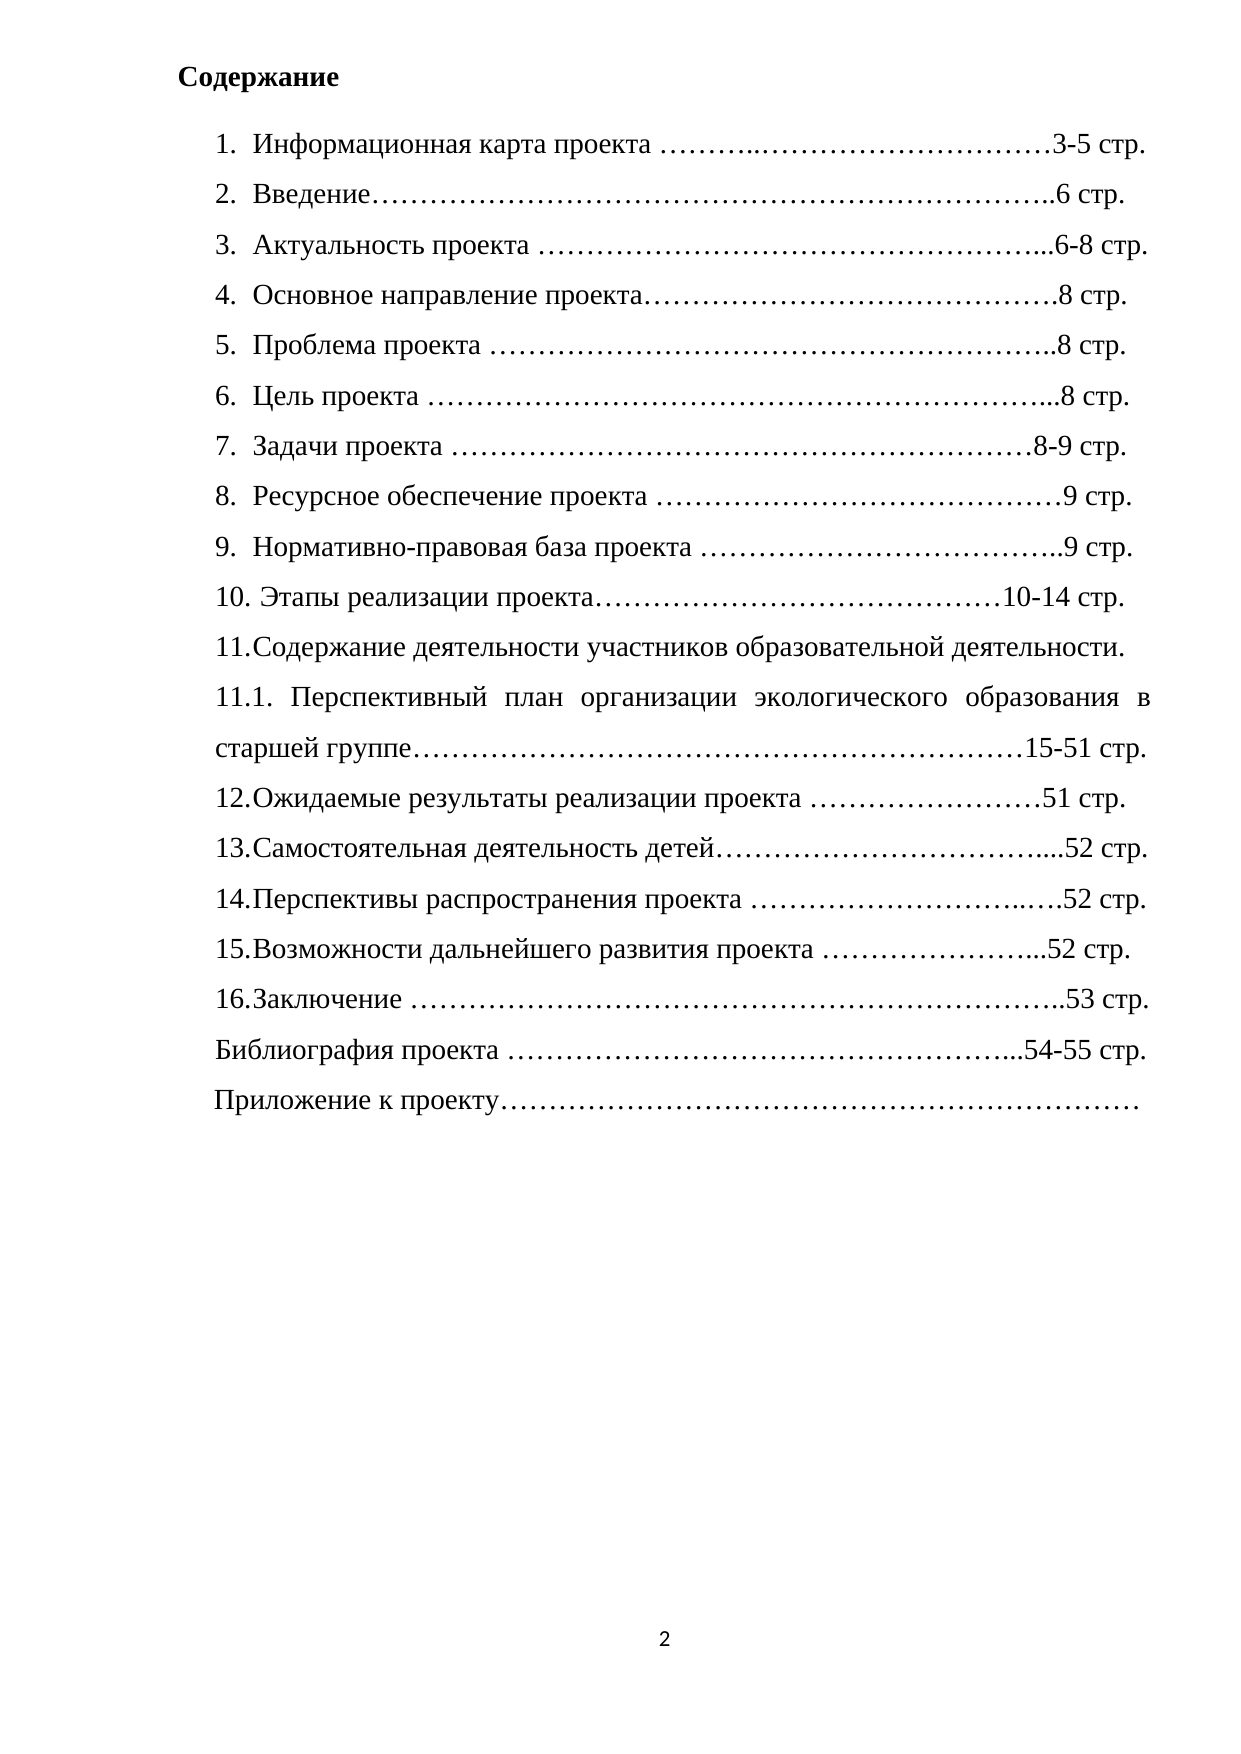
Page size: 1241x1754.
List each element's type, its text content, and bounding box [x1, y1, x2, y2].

list Ресурсное обеспечение проекта ……………………………………9 стр. [215, 478, 1152, 512]
list Этапы реализации проекта……………………………………10-14 стр. [215, 579, 1152, 612]
list Содержание деятельности участников образовательной деятельности. [215, 629, 1152, 663]
list Ожидаемые результаты реализации проекта ……………………51 стр. [215, 780, 1152, 814]
list Перспективы распространения проекта ………………………..….52 стр. [215, 881, 1152, 914]
list Самостоятельная деятельность детей……………………………....52 стр. [215, 831, 1152, 864]
list Заключение …………………………………………………………..53 стр. [215, 981, 1152, 1015]
list Нормативно-правовая база проекта ………………………………..9 стр. [215, 529, 1152, 562]
text Приложение к проекту………………………………………………………… [177, 1082, 1152, 1116]
list Проблема проекта …………………………………………………..8 стр. [215, 327, 1152, 361]
text 11.1. Перспективный план организации экологического образования в старшей группе………………………………………………………15-51 стр. [215, 679, 1152, 763]
text Содержание [177, 59, 1152, 93]
list Основное направление проекта…………………………………….8 стр. [215, 277, 1152, 311]
list Актуальность проекта ……………………………………………...6-8 стр. [215, 227, 1152, 260]
list Задачи проекта ……………………………………………………8-9 стр. [215, 428, 1152, 462]
text Библиография проекта ……………………………………………...54-55 стр. [215, 1032, 1152, 1065]
list Информационная карта проекта ………..…………………………3-5 стр. [215, 126, 1152, 160]
list Введение……………………………………………………………..6 стр. [215, 176, 1152, 210]
list Цель проекта ………………………………………………………...8 стр. [215, 378, 1152, 411]
list Возможности дальнейшего развития проекта …………………...52 стр. [215, 931, 1152, 965]
